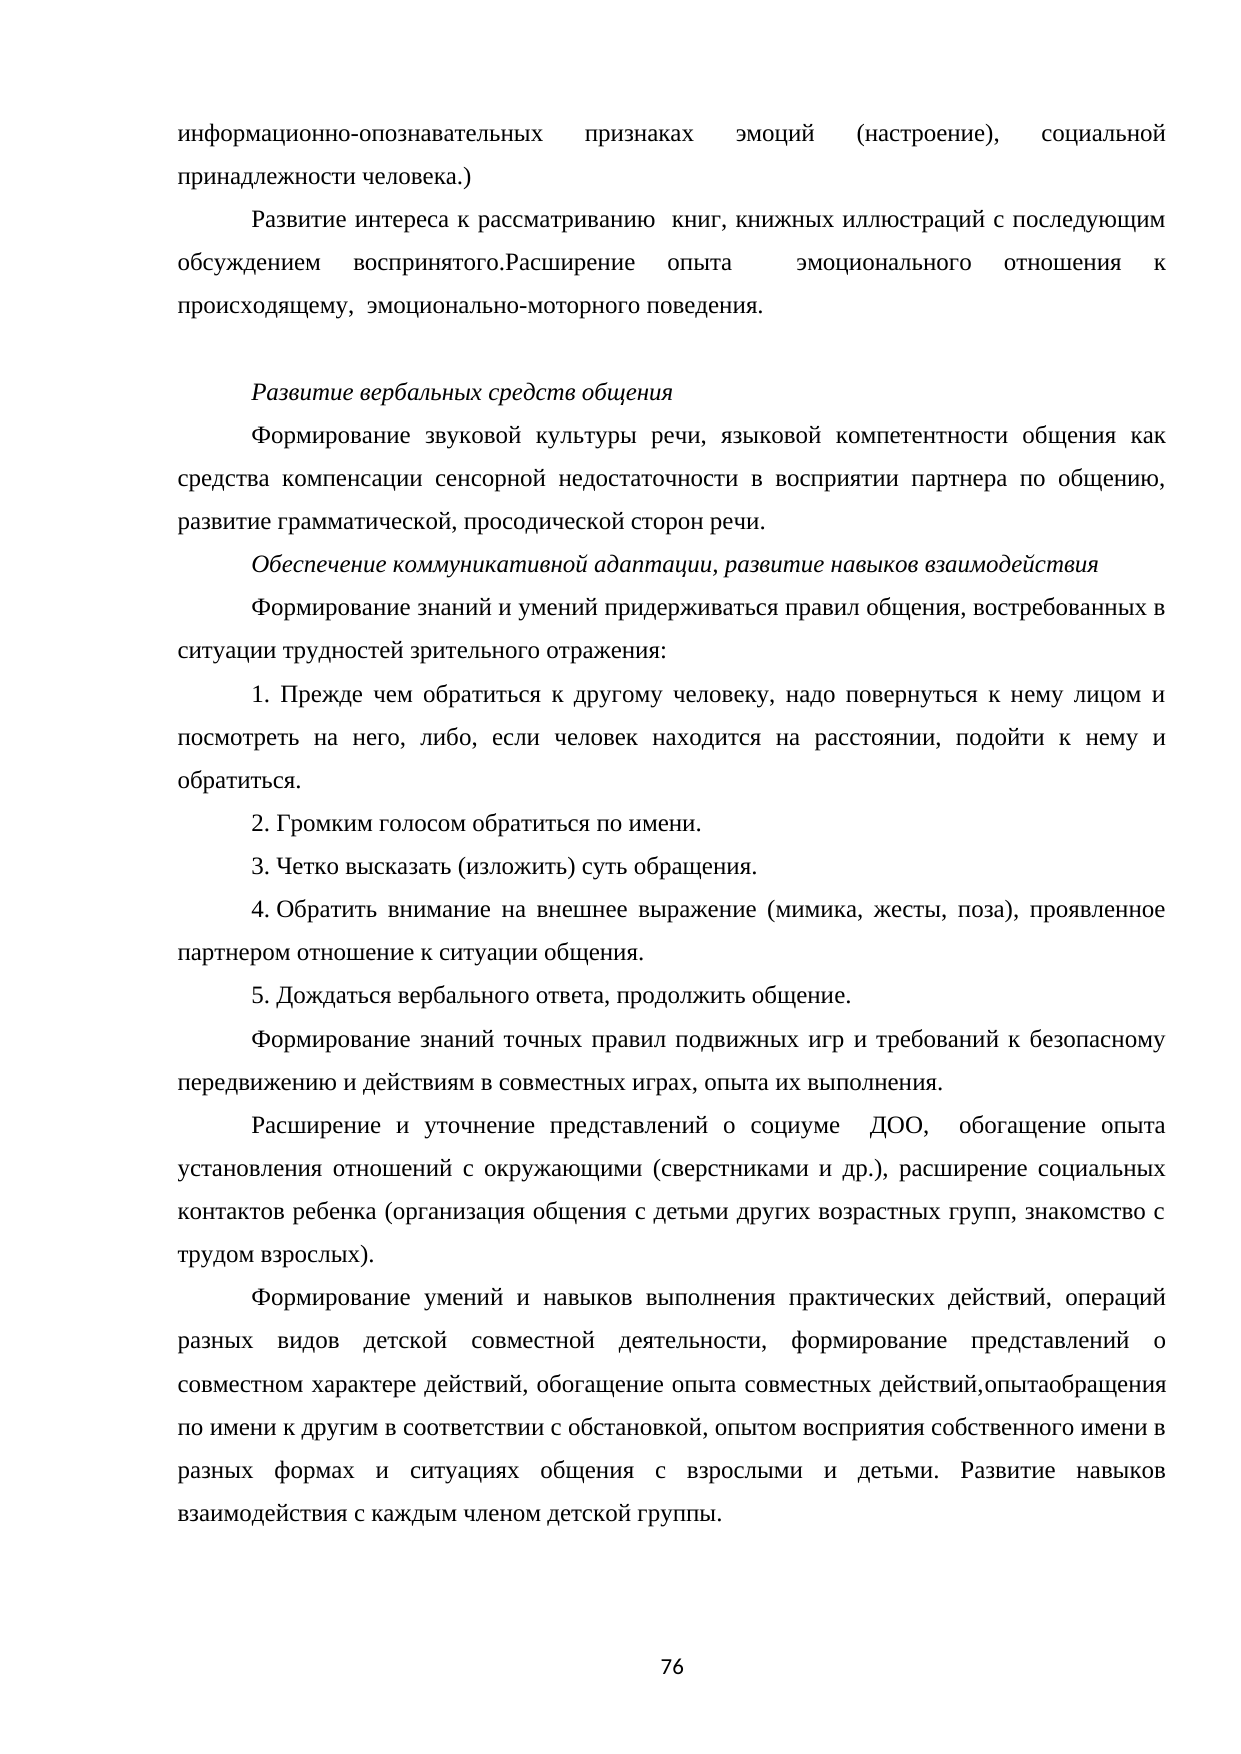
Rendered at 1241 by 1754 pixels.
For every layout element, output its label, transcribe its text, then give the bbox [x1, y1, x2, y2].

text 5. Дождаться вербального ответа, продолжить общение. [177, 981, 1167, 1009]
text Обеспечение коммуникативной адаптации, развитие навыков взаимодействия [177, 549, 1167, 578]
text Развитие вербальных средств общения [177, 377, 1167, 406]
text 2. Громким голосом обратиться по имени. [177, 808, 1167, 837]
text 1. Прежде чем обратиться к другому человеку, надо повернуться к нему лицом и посмотреть на него, либо, если человек находится на расстоянии, подойти к нему и обратиться. [177, 679, 1167, 794]
text Расширение и уточнение представлений о социуме ДОО, обогащение опыта установления отношений с окружающими (сверстниками и др.), расширение социальных контактов ребенка (организация общения с детьми других возрастных групп, знакомство с трудом взрослых). [177, 1110, 1167, 1268]
text Формирование знаний и умений придерживаться правил общения, востребованных в ситуации трудностей зрительного отражения: [177, 592, 1167, 664]
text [177, 118, 1167, 190]
text Развитие интереса к рассматриванию книг, книжных иллюстраций с последующим обсуждением воспринятого.Расширение опыта эмоционального отношения к происходящему, эмоционально-моторного поведения. [177, 204, 1167, 319]
text Формирование знаний точных правил подвижных игр и требований к безопасному передвижению и действиям в совместных играх, опыта их выполнения. [177, 1024, 1167, 1096]
text 3. Четко высказать (изложить) суть обращения. [177, 851, 1167, 880]
text 4. Обратить внимание на внешнее выражение (мимика, жесты, поза), проявленное партнером отношение к ситуации общения. [177, 894, 1167, 966]
text Формирование звуковой культуры речи, языковой компетентности общения как средства компенсации сенсорной недостаточности в восприятии партнера по общению, развитие грамматической, просодической сторон речи. [177, 420, 1167, 535]
text Формирование умений и навыков выполнения практических действий, операций разных видов детской совместной деятельности, формирование представлений о совместном характере действий, обогащение опыта совместных действий,опытаобращения по имени к другим в соответствии с обстановкой, опытом восприятия собственного имени в разных формах и ситуациях общения с взрослыми и детьми. Развитие навыков взаимодействия с каждым членом детской группы. [177, 1282, 1167, 1527]
